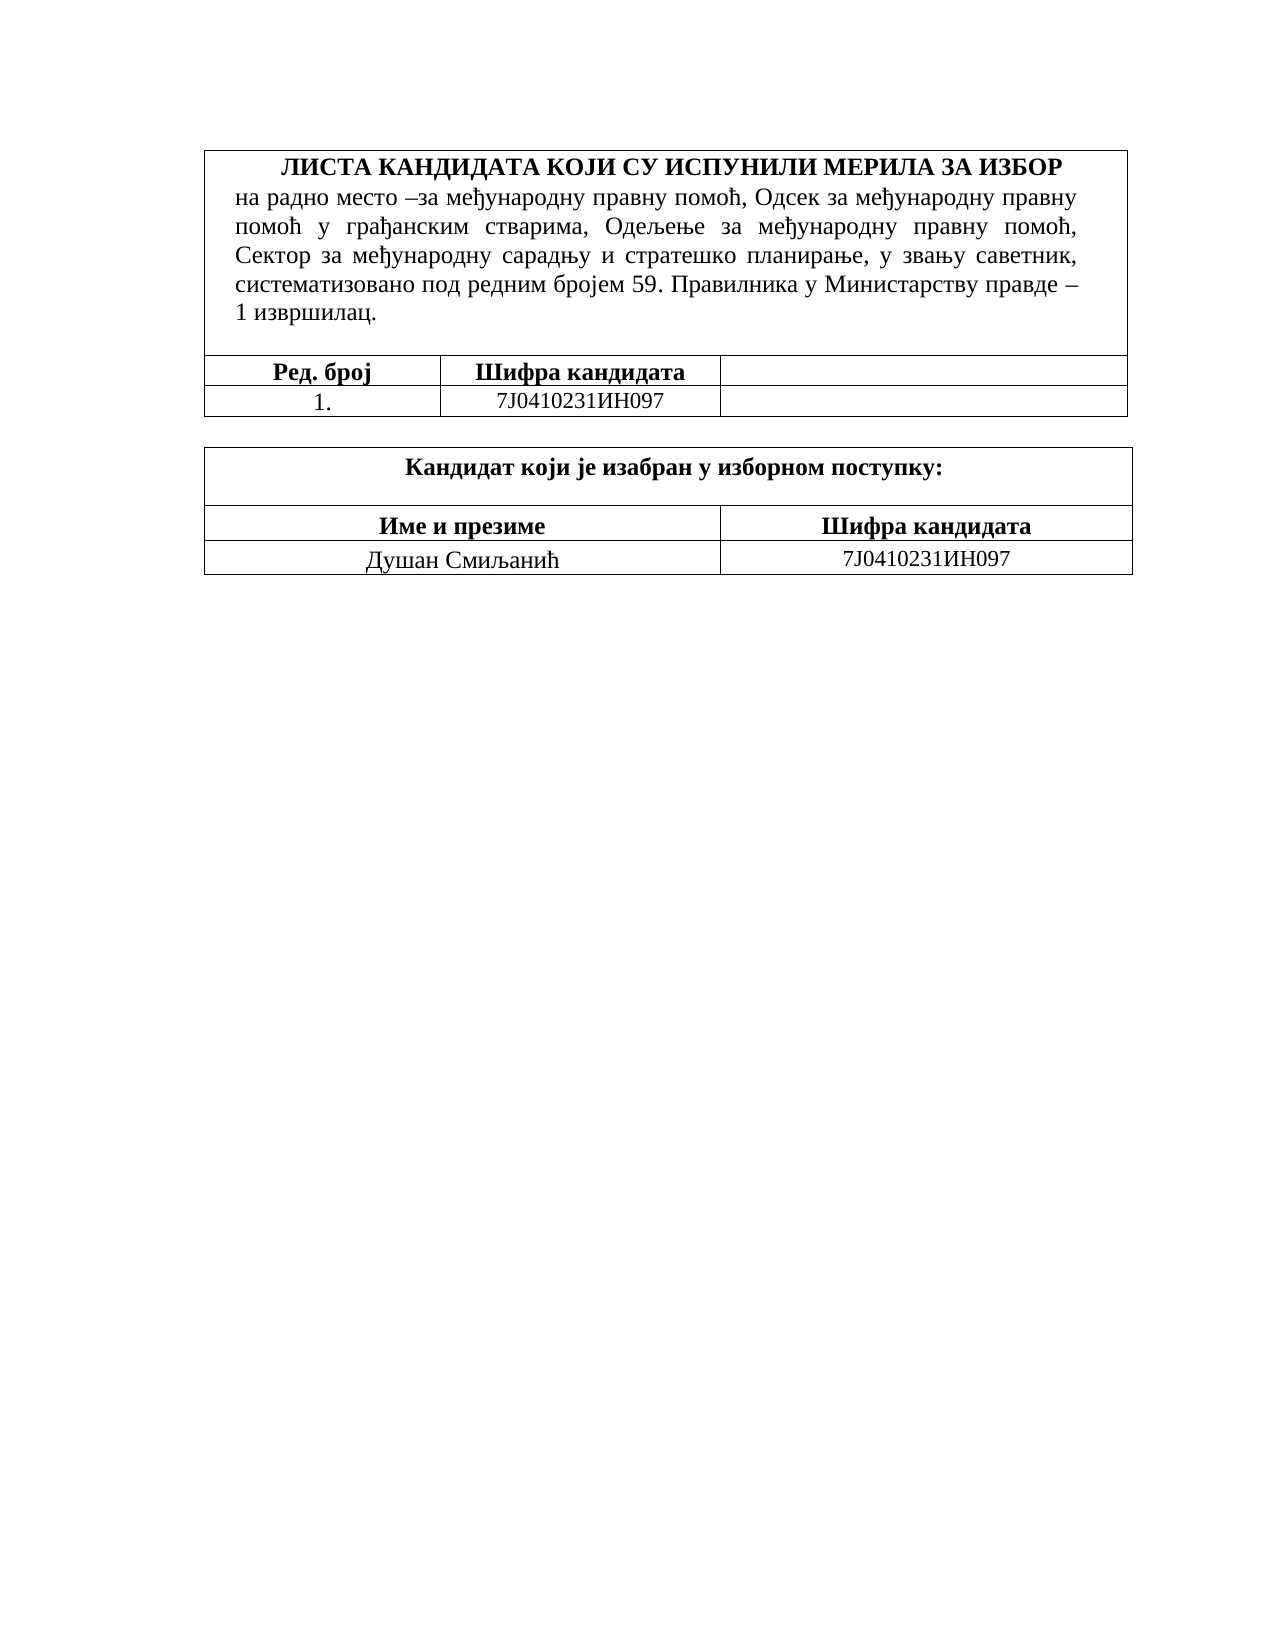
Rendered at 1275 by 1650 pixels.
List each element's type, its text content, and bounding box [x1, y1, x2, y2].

table_cell Ред. број [205, 356, 440, 385]
table_cell Шифра кандидата [441, 356, 720, 385]
table_cell 7Ј0410231ИН097 [721, 541, 1132, 574]
table_header Кандидат који је изабран у изборном поступку: [205, 448, 1132, 505]
table_cell Душан Смиљанић [205, 541, 720, 574]
table_cell [721, 386, 1127, 416]
table_cell 7Ј0410231ИН097 [441, 386, 720, 416]
table_header ЛИСТА КАНДИДАТА КОЈИ СУ ИСПУНИЛИ МЕРИЛА ЗА ИЗБОР на радно место –за међународну правну помоћ, Одсек за међународну правну помоћ у грађанским стварима, Одељење за међународну правну помоћ, Сектор за међународну сарадњу и стратешко планирање, у звању саветник, систематизовано под редним бројем 59. Правилника у Министарству правде – 1 извршилац. [205, 151, 1127, 355]
table_cell [721, 356, 1127, 385]
table_cell 1. [205, 386, 440, 416]
table_cell Шифра кандидата [721, 506, 1132, 539]
table_cell Име и презиме [205, 506, 720, 539]
